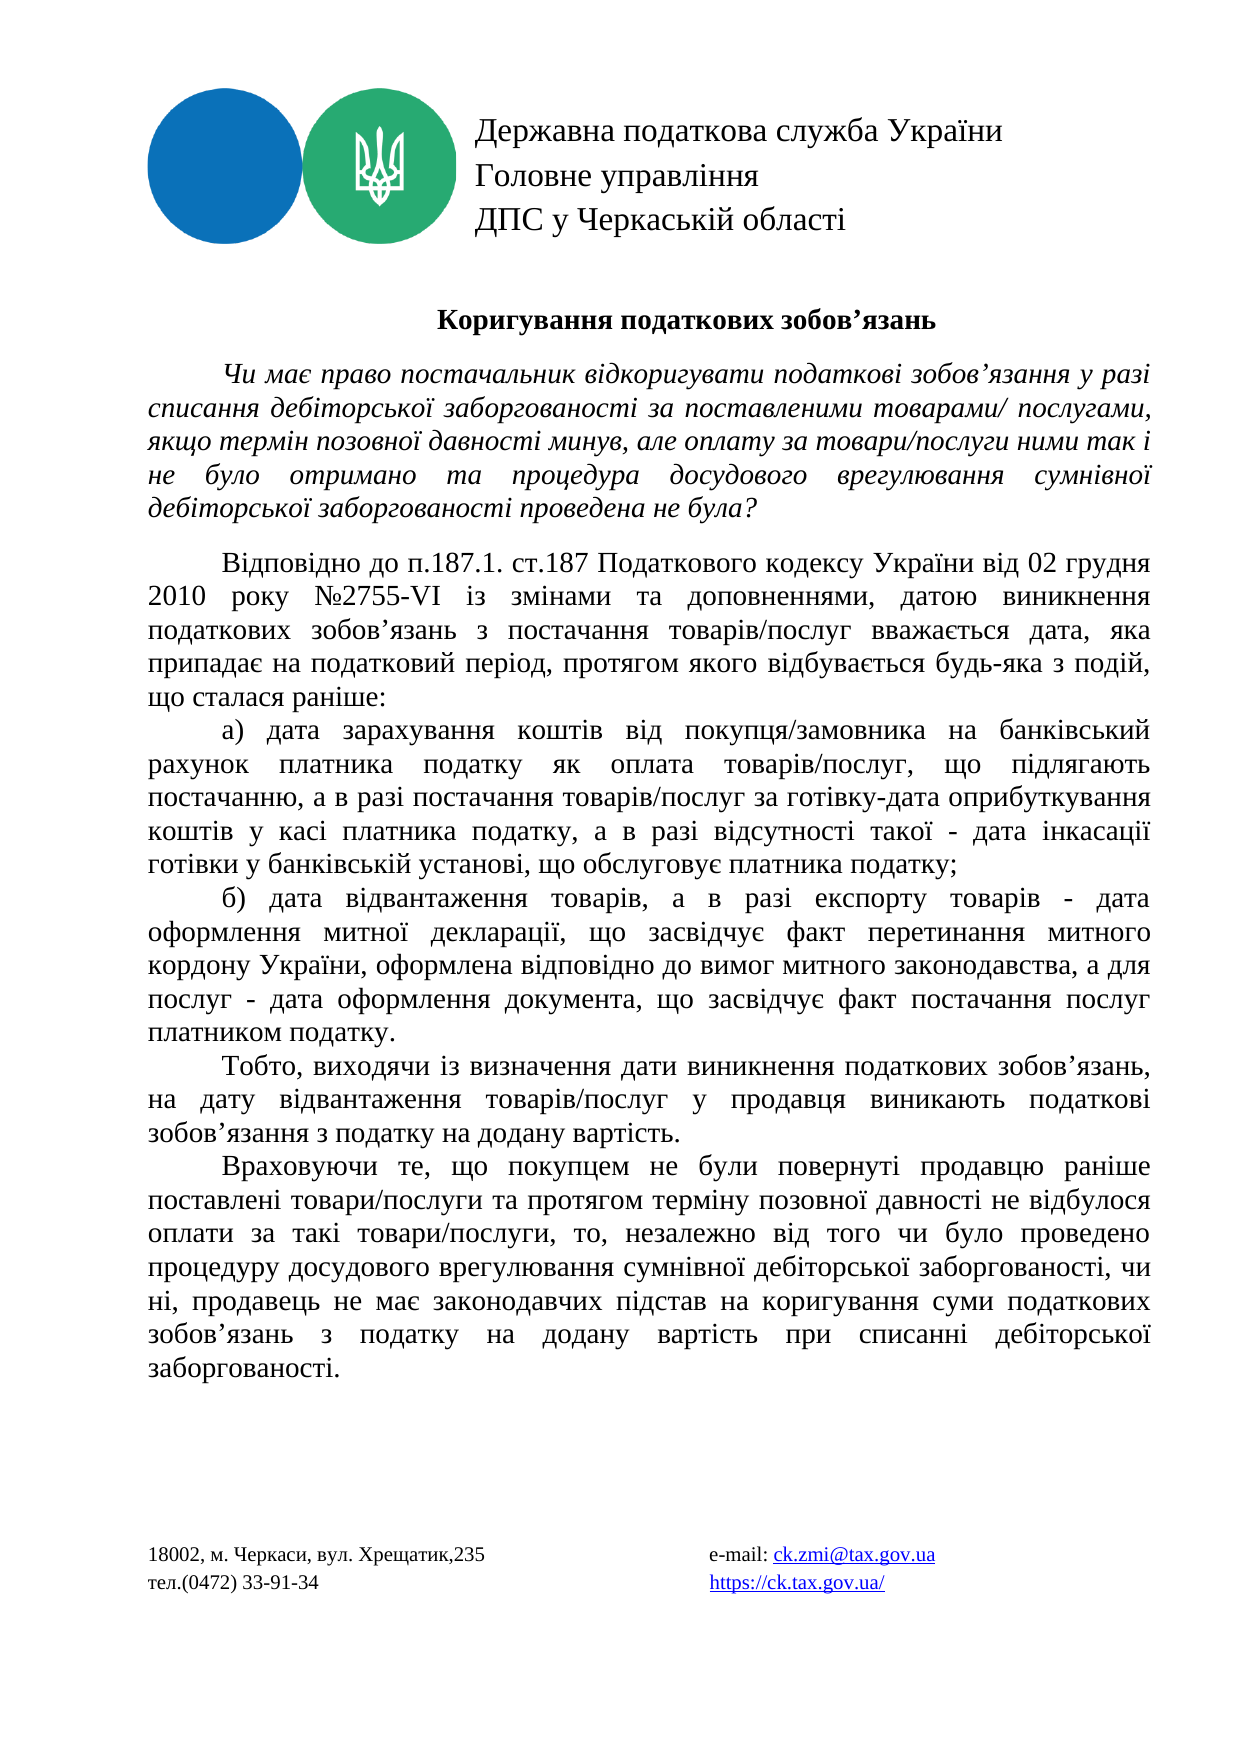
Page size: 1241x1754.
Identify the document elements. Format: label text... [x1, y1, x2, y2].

picture [147, 88, 457, 244]
text Відповідно до п.187.1. ст.187 Податкового кодексу України від 02 грудня 2010 року №2755-VI із змінами та доповненнями, датою виникнення податкових зобов’язань з постачання товарів/послуг вважається дата, яка припадає на податковий період, протягом якого відбувається будь-яка з подій, що сталася раніше: [148, 545, 1152, 712]
text тел.(0472) 33-91-34 https://ck.tax.gov.ua/ [148, 1570, 1152, 1594]
text а) дата зарахування коштів від покупця/замовника на банківський рахунок платника податку як оплата товарів/послуг, що підлягають постачанню, а в разі постачання товарів/послуг за готівку-дата оприбуткування коштів у касі платника податку, а в разі відсутності такої - дата інкасації готівки у банківській установі, що обслуговує платника податку; [148, 712, 1152, 880]
text Тобто, виходячи із визначення дати виникнення податкових зобов’язань, на дату відвантаження товарів/послуг у продавця виникають податкові зобов’язання з податку на додану вартість. [148, 1048, 1152, 1148]
text Чи має право постачальник відкоригувати податкові зобов’язання у разі списання дебіторської заборгованості за поставленими товарами/ послугами, якщо термін позовної давності минув, але оплату за товари/послуги ними так і не було отримано та процедура досудового врегулювання сумнівної дебіторської заборгованості проведена не була? [148, 356, 1152, 524]
text б) дата відвантаження товарів, а в разі експорту товарів - дата оформлення митної декларації, що засвідчує факт перетинання митного кордону України, оформлена відповідно до вимог митного законодавства, а для послуг - дата оформлення документа, що засвідчує факт постачання послуг платником податку. [148, 880, 1152, 1048]
text Коригування податкових зобов’язань [148, 302, 1152, 335]
text Враховуючи те, що покупцем не були повернуті продавцю раніше поставлені товари/послуги та протягом терміну позовної давності не відбулося оплати за такі товари/послуги, то, незалежно від того чи було проведено процедуру досудового врегулювання сумнівної дебіторської заборгованості, чи ні, продавець не має законодавчих підстав на коригування суми податкових зобов’язань з податку на додану вартість при списанні дебіторської заборгованості. [148, 1148, 1152, 1383]
text 18002, м. Черкаси, вул. Хрещатик,235 e-mail: ck.zmi@tax.gov.ua [148, 1542, 1152, 1566]
